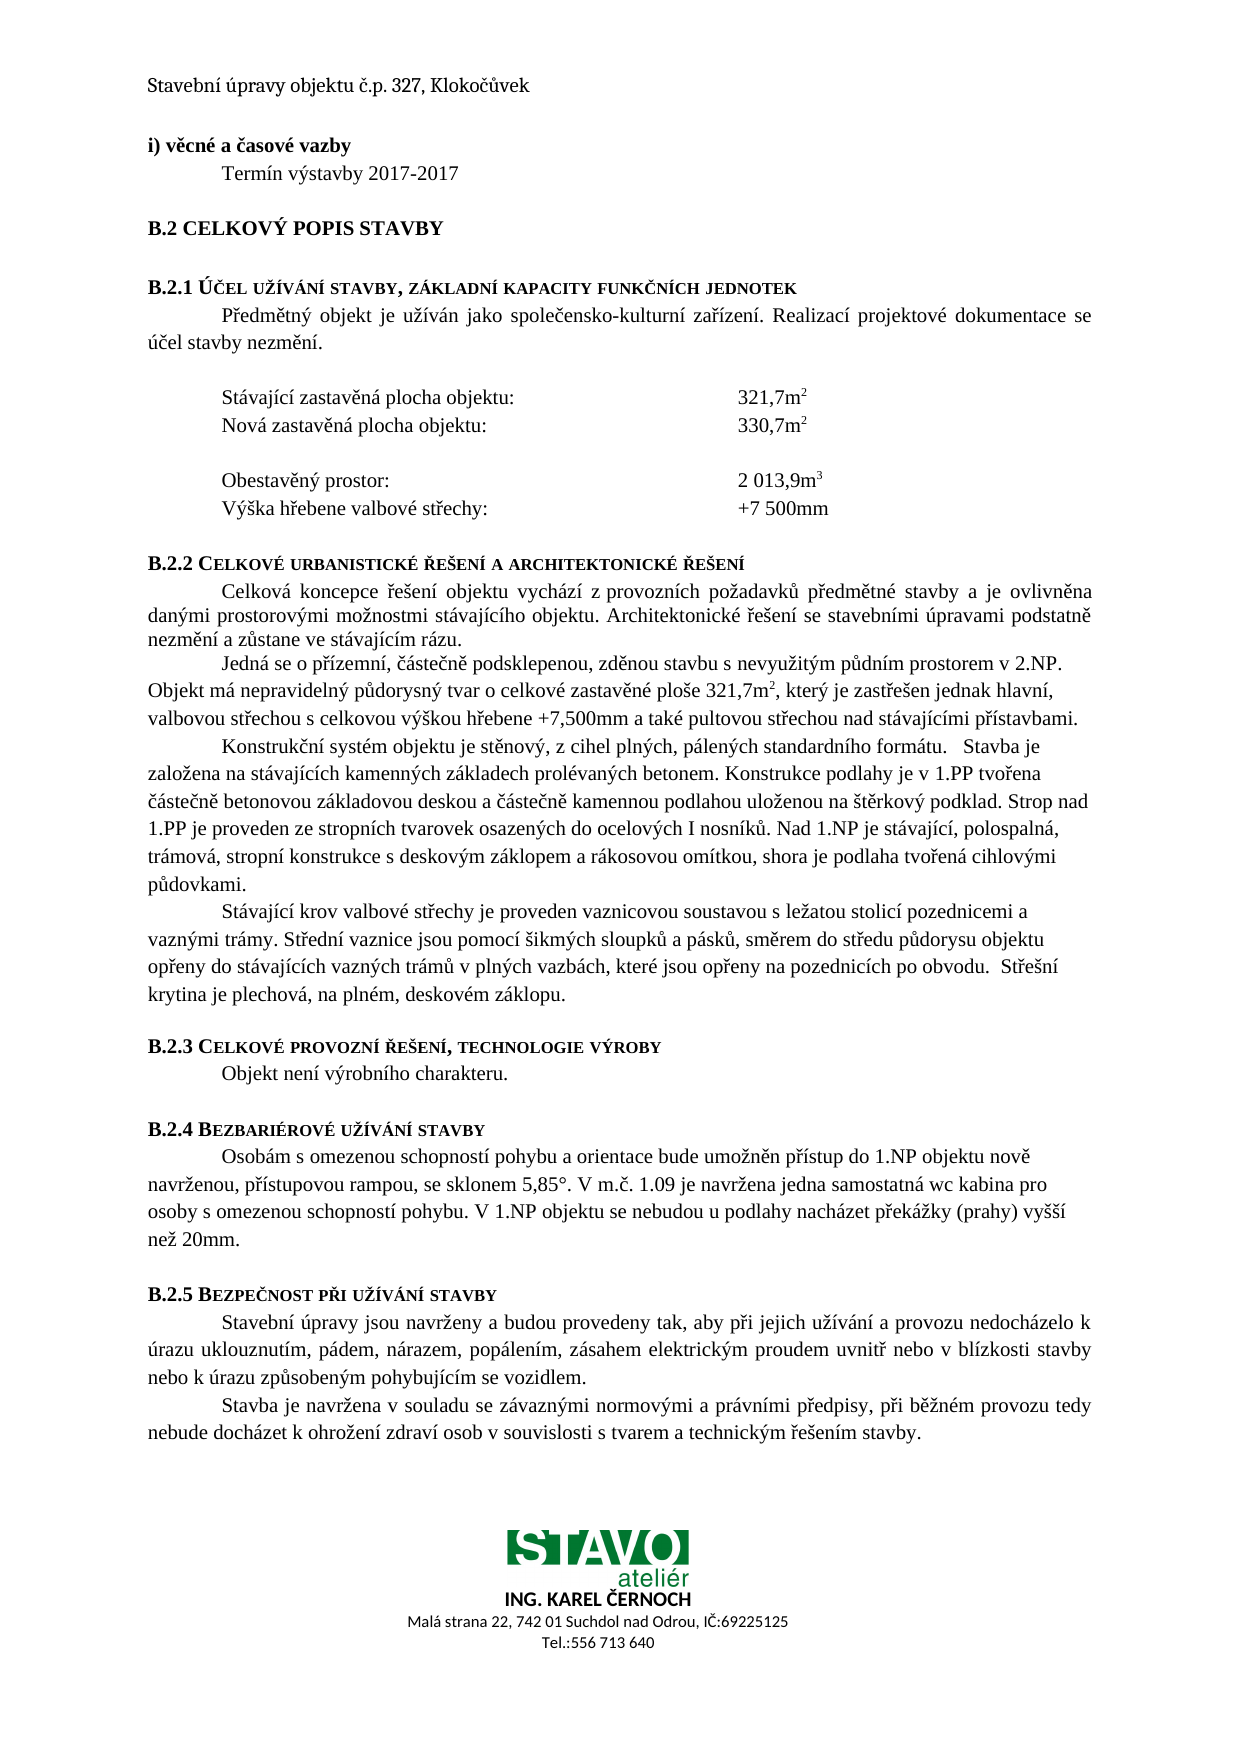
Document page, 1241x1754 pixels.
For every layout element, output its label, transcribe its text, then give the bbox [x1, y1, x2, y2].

text B.2.1 Účel užívání stavby, základní kapacity funkčních jednotek [148, 275, 1093, 299]
text Osobám s omezenou schopností pohybu a orientace bude umožněn přístup do 1.NP objektu nově navrženou, přístupovou rampou, se sklonem 5,85°. V m.č. 1.09 je navržena jedna samostatná wc kabina pro osoby s omezenou schopností pohybu. V 1.NP objektu se nebudou u podlahy nacházet překážky (prahy) vyšší než 20mm. [148, 1144, 1093, 1251]
text B.2.5 Bezpečnost při užívání stavby [148, 1282, 1093, 1306]
text Stavební úpravy jsou navrženy a budou provedeny tak, aby při jejich užívání a provozu nedocházelo k úrazu uklouznutím, pádem, nárazem, popálením, zásahem elektrickým proudem uvnitř nebo v blízkosti stavby nebo k úrazu způsobeným pohybujícím se vozidlem. [148, 1310, 1093, 1389]
text B.2.2 Celkové urbanistické řešení a architektonické řešení [148, 551, 1093, 575]
text Stávající zastavěná plocha objektu: 321,7m2 [148, 385, 1093, 409]
text Stávající krov valbové střechy je proveden vaznicovou soustavou s ležatou stolicí pozednicemi a vaznými trámy. Střední vaznice jsou pomocí šikmých sloupků a pásků, směrem do středu půdorysu objektu opřeny do stávajících vazných trámů v plných vazbách, které jsou opřeny na pozednicích po obvodu. Střešní krytina je plechová, na plném, deskovém záklopu. [148, 899, 1093, 1006]
text Stavba je navržena v souladu se závaznými normovými a právními předpisy, při běžném provozu tedy nebude docházet k ohrožení zdraví osob v souvislosti s tvarem a technickým řešením stavby. [148, 1392, 1093, 1444]
text Obestavěný prostor: 2 013,9m3 [148, 468, 1093, 492]
text Jedná se o přízemní, částečně podsklepenou, zděnou stavbu s nevyužitým půdním prostorem v 2.NP. Objekt má nepravidelný půdorysný tvar o celkové zastavěné ploše 321,7m2, který je zastřešen jednak hlavní, valbovou střechou s celkovou výškou hřebene +7,500mm a také pultovou střechou nad stávajícími přístavbami. [148, 651, 1093, 730]
text B.2.4 Bezbariérové užívání stavby [148, 1116, 1093, 1141]
picture [507, 1530, 689, 1587]
text Objekt není výrobního charakteru. [148, 1061, 1093, 1085]
text i) věcné a časové vazby [148, 133, 1093, 157]
text Termín výstavby 2017-2017 [148, 161, 1093, 184]
text Celková koncepce řešení objektu vychází z provozních požadavků předmětné stavby a je ovlivněna danými prostorovými možnostmi stávajícího objektu. Architektonické řešení se stavebními úpravami podstatně nezmění a zůstane ve stávajícím rázu. [148, 578, 1093, 651]
text Konstrukční systém objektu je stěnový, z cihel plných, pálených standardního formátu. Stavba je založena na stávajících kamenných základech prolévaných betonem. Konstrukce podlahy je v 1.PP tvořena částečně betonovou základovou deskou a částečně kamennou podlahou uloženou na štěrkový podklad. Strop nad 1.PP je proveden ze stropních tvarovek osazených do ocelových I nosníků. Nad 1.NP je stávající, polospalná, trámová, stropní konstrukce s deskovým záklopem a rákosovou omítkou, shora je podlaha tvořená cihlovými půdovkami. [148, 733, 1093, 896]
text Nová zastavěná plocha objektu: 330,7m2 [148, 413, 1093, 437]
text B.2 CELKOVÝ POPIS STAVBY [148, 216, 1093, 240]
text Předmětný objekt je užíván jako společensko-kulturní zařízení. Realizací projektové dokumentace se účel stavby nezmění. [148, 302, 1093, 354]
text B.2.3 Celkové provozní řešení, technologie výroby [148, 1034, 1093, 1058]
text Výška hřebene valbové střechy: +7 500mm [148, 496, 1093, 520]
